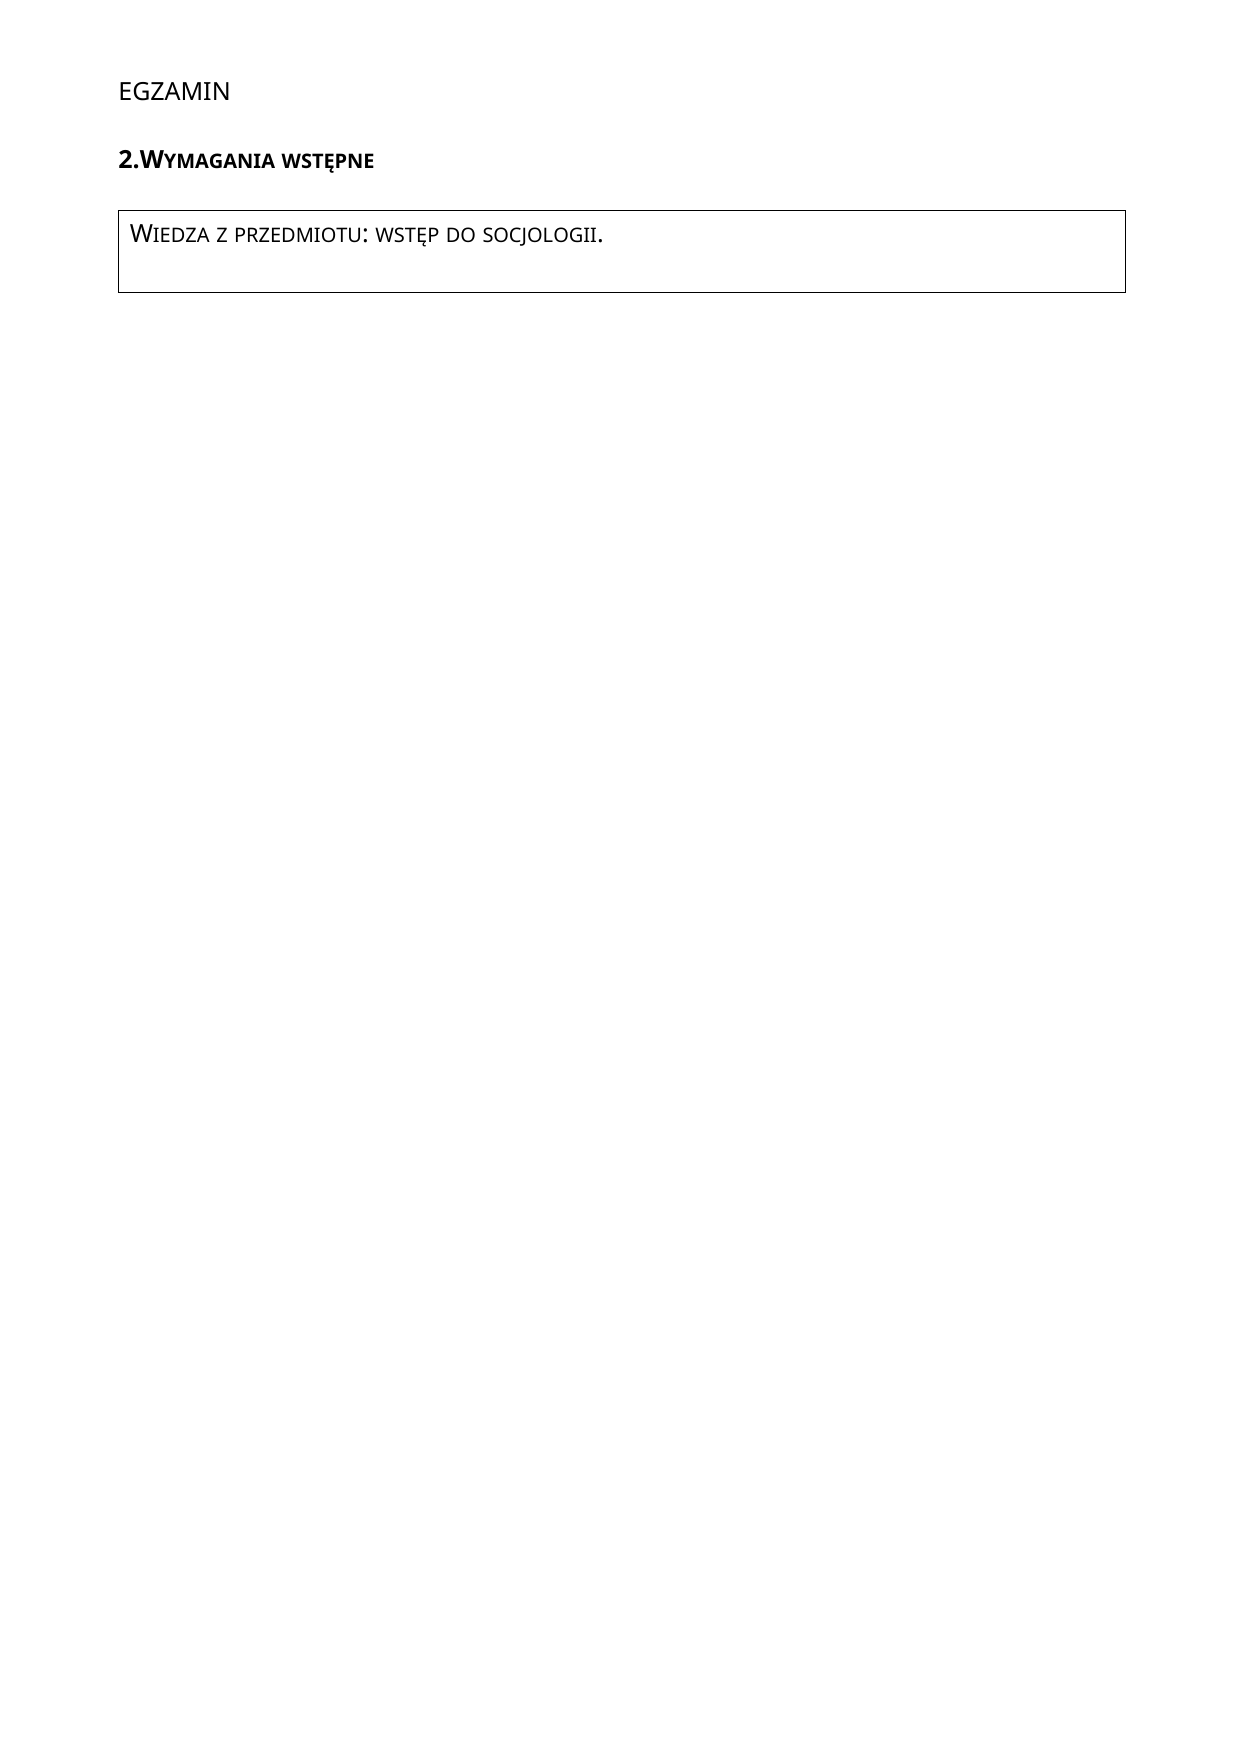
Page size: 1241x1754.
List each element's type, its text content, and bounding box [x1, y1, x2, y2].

table_header Wiedza z przedmiotu: wstęp do socjologii. [119, 211, 1125, 292]
text EGZAMIN [118, 74, 1122, 108]
text 2.Wymagania wstępne [118, 142, 1122, 176]
